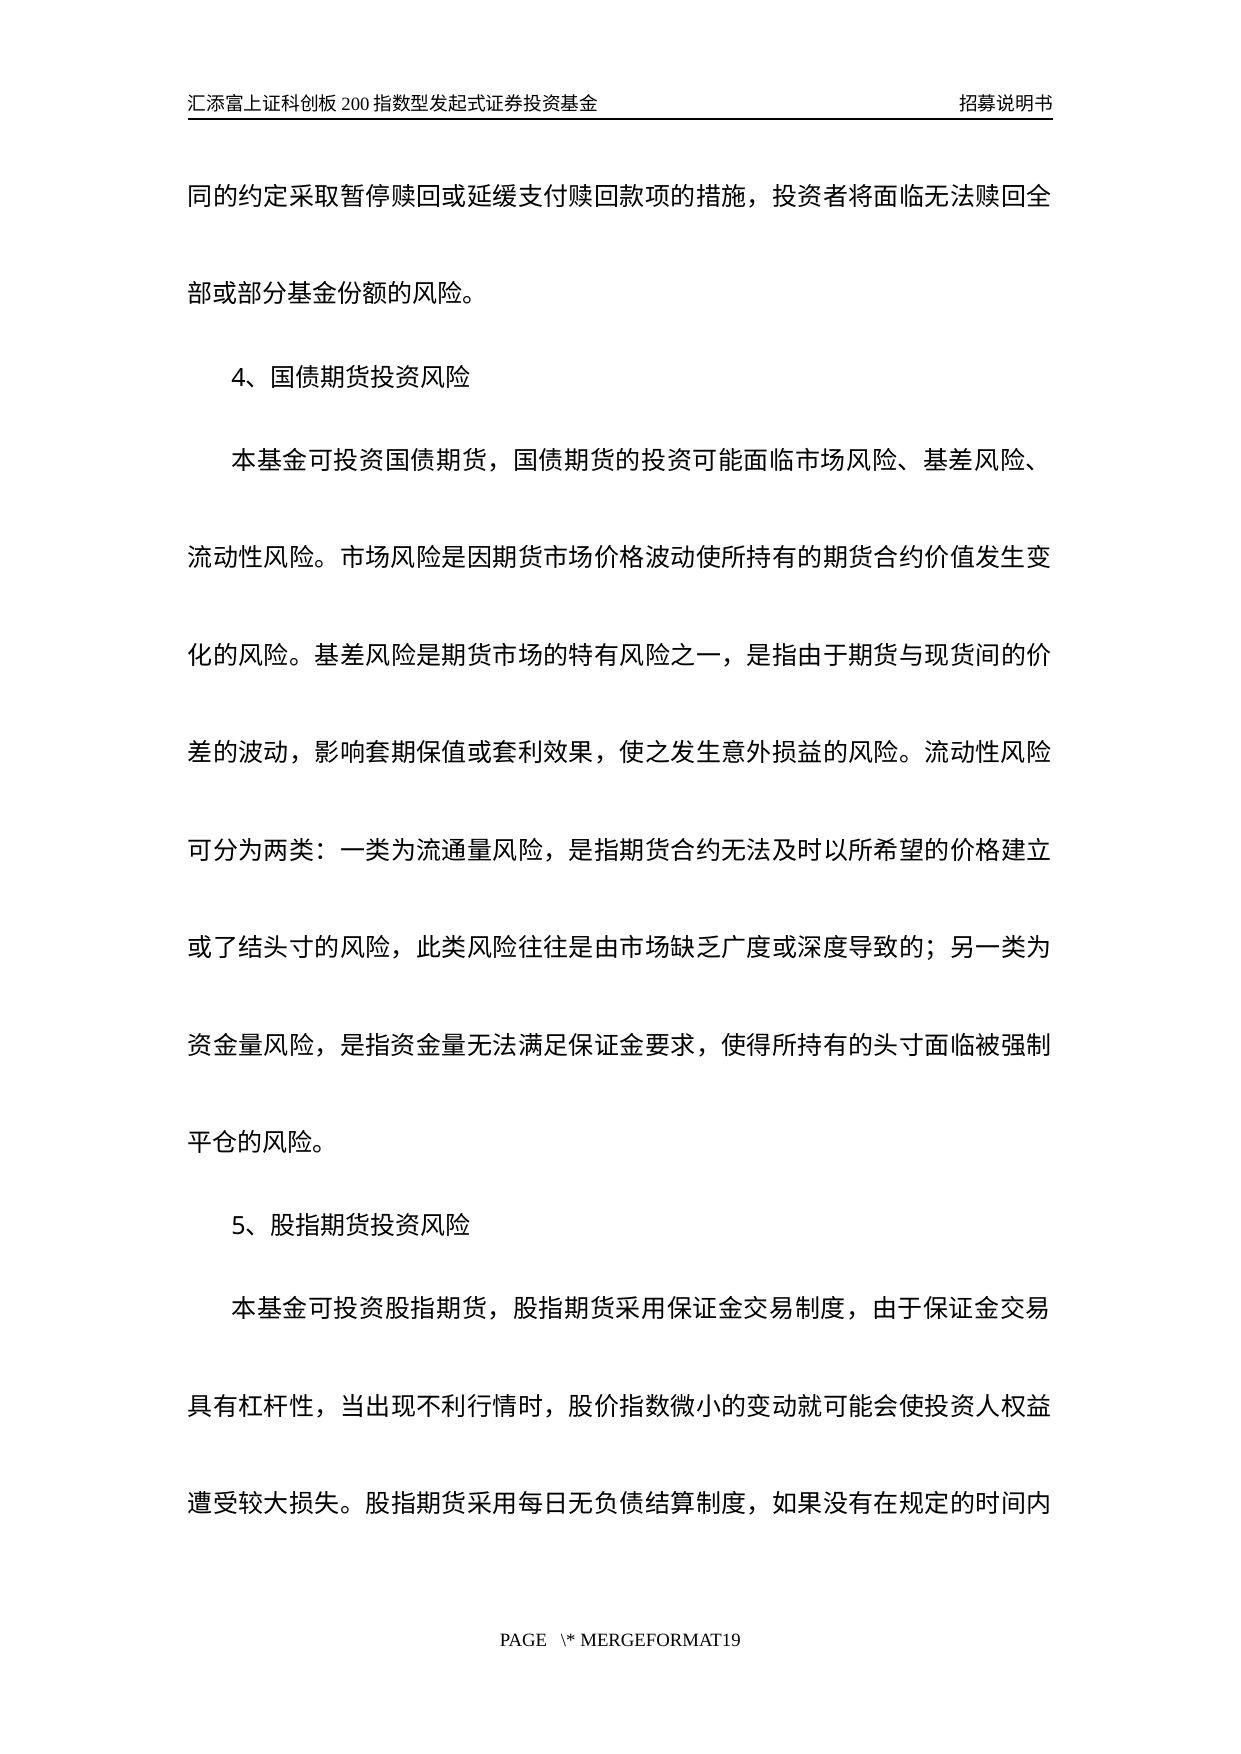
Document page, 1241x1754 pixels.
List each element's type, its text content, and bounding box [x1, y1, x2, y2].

text 5、股指期货投资风险 [187, 1191, 1053, 1256]
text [187, 162, 1053, 324]
text 本基金可投资国债期货，国债期货的投资可能面临市场风险、基差风险、流动性风险。市场风险是因期货市场价格波动使所持有的期货合约价值发生变化的风险。基差风险是期货市场的特有风险之一，是指由于期货与现货间的价差的波动，影响套期保值或套利效果，使之发生意外损益的风险。流动性风险可分为两类：一类为流通量风险，是指期货合约无法及时以所希望的价格建立或了结头寸的风险，此类风险往往是由市场缺乏广度或深度导致的；另一类为资金量风险，是指资金量无法满足保证金要求，使得所持有的头寸面临被强制平仓的风险。 [187, 426, 1053, 1173]
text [187, 1274, 1053, 1534]
text 4、国债期货投资风险 [187, 343, 1053, 408]
